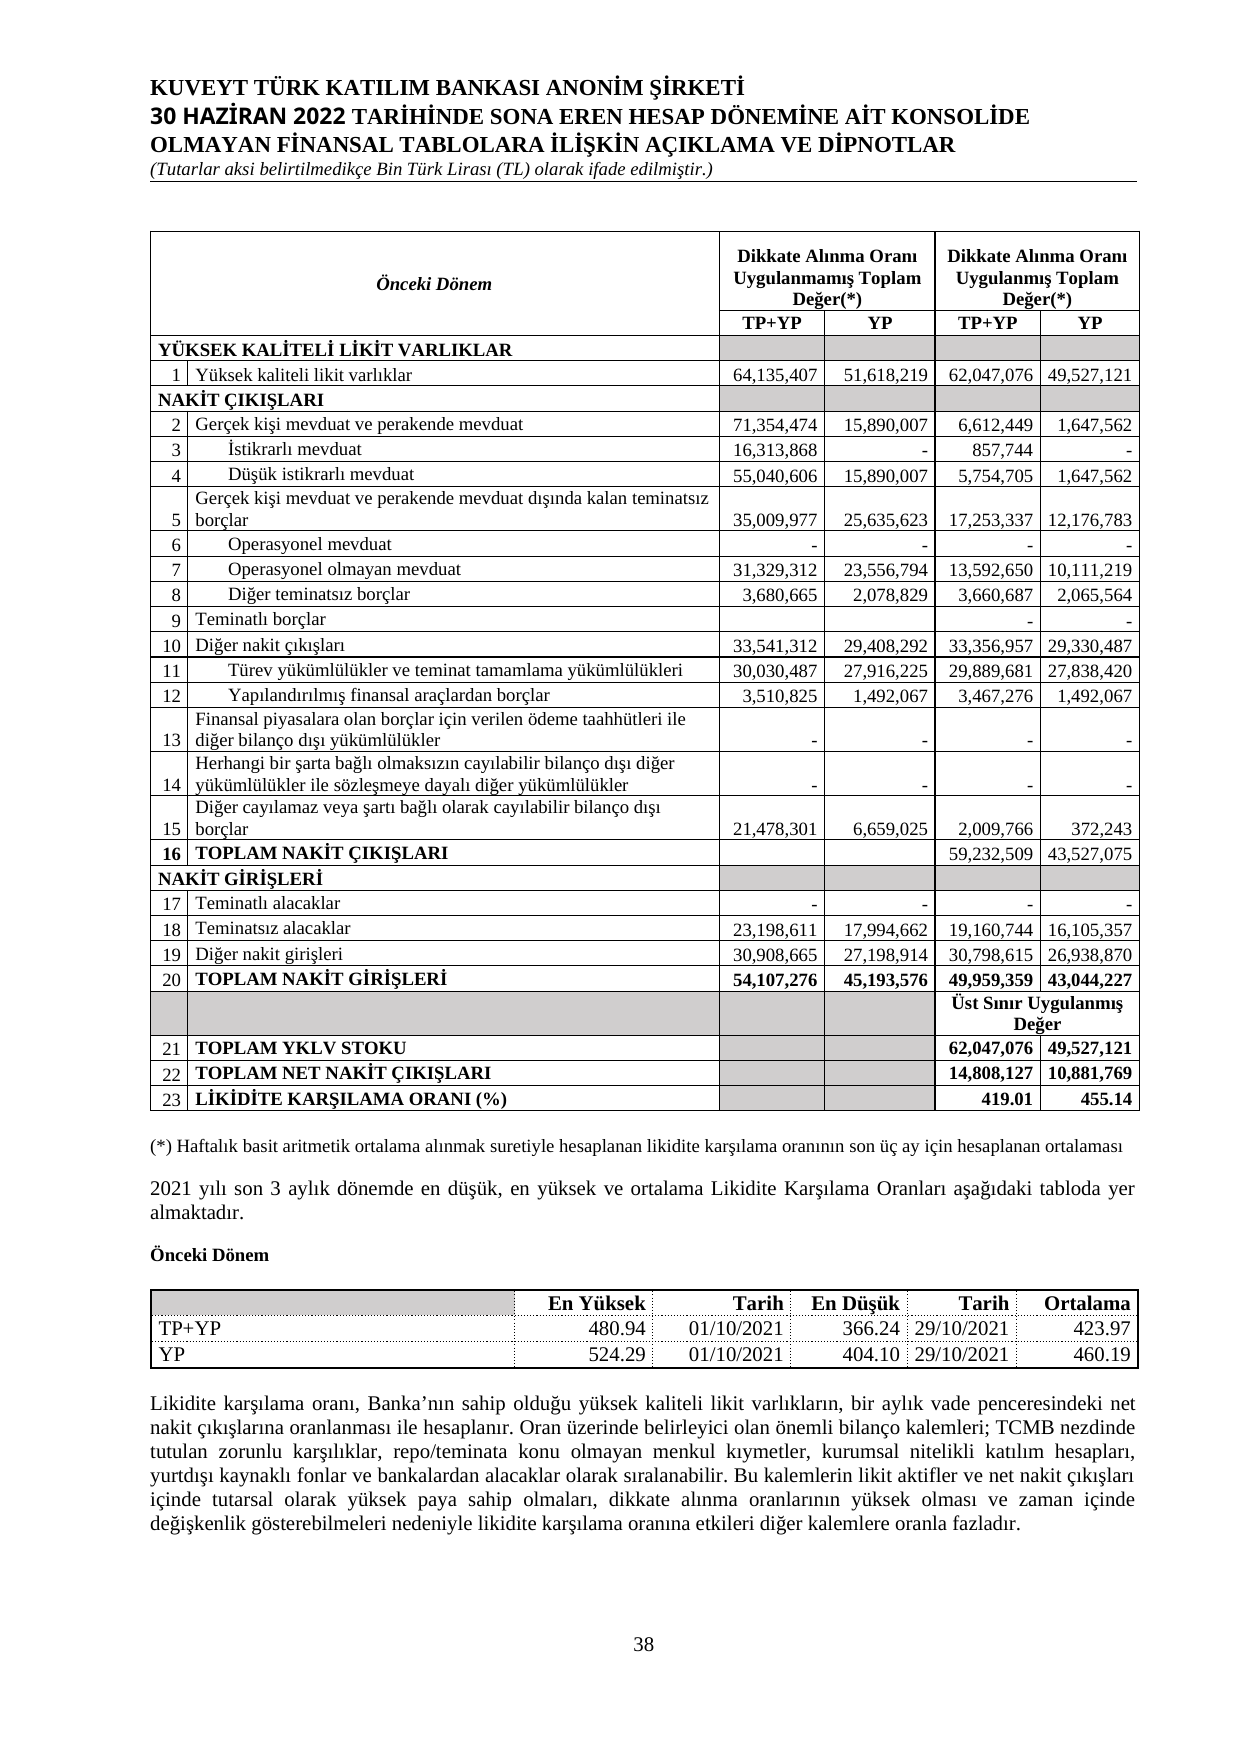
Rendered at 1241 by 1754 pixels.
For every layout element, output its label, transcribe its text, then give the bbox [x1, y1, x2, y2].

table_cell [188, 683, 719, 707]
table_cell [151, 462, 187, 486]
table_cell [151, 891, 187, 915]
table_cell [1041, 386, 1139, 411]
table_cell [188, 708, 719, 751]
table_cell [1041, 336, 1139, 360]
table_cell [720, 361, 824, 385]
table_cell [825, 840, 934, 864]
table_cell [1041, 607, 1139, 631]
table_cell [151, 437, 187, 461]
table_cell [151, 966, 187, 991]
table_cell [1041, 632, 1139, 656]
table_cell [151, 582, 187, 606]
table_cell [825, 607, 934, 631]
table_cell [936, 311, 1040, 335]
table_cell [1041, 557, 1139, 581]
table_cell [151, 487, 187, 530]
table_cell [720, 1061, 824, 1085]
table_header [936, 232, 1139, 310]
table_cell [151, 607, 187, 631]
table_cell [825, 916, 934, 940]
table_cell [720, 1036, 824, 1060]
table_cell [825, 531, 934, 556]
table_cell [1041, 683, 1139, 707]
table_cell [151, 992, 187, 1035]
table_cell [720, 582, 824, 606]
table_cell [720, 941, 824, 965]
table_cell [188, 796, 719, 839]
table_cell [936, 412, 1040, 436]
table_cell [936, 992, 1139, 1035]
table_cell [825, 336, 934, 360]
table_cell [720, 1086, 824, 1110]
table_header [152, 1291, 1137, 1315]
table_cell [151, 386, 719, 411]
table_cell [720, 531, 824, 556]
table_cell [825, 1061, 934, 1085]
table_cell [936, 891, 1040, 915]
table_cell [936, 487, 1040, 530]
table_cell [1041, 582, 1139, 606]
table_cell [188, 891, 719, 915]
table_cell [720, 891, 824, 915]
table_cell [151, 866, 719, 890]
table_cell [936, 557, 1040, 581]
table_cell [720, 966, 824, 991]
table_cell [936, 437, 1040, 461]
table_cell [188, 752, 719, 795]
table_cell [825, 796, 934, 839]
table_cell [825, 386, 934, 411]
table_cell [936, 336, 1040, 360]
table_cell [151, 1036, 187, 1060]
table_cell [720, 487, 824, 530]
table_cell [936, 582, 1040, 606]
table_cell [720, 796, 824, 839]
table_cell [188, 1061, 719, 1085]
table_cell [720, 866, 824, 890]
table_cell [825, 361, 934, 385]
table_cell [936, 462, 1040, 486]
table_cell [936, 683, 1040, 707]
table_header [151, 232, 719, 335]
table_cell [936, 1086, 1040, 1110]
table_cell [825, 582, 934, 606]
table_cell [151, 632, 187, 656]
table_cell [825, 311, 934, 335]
text Likidite karşılama oranı, Banka’nın sahip olduğu yüksek kaliteli likit varlıkların, bir aylık vade penceresindeki net nakit çıkışlarına oranlanması ile hesaplanır. Oran üzerinde belirleyici olan önemli bilanço kalemleri; TCMB nezdinde tutulan zorunlu karşılıklar, repo/teminata konu olmayan menkul kıymetler, kurumsal nitelikli katılım hesapları, yurtdışı kaynaklı fonlar ve bankalardan alacaklar olarak sıralanabilir. Bu kalemlerin likit aktifler ve net nakit çıkışları içinde tutarsal olarak yüksek paya sahip olmaları, dikkate alınma oranlarının yüksek olması ve zaman içinde değişkenlik gösterebilmeleri nedeniyle likidite karşılama oranına etkileri diğer kalemlere oranla fazladır. [150, 1391, 1137, 1535]
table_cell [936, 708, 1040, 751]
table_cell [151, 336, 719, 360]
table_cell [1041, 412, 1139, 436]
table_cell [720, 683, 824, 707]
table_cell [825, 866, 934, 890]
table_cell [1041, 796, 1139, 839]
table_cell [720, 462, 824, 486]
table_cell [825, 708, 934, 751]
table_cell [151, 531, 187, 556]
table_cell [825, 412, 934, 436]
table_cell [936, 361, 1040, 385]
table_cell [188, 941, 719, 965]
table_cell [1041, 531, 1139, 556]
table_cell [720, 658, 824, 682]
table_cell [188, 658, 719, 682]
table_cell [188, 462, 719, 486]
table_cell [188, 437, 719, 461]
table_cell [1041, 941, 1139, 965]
text Önceki Dönem [150, 1243, 1137, 1265]
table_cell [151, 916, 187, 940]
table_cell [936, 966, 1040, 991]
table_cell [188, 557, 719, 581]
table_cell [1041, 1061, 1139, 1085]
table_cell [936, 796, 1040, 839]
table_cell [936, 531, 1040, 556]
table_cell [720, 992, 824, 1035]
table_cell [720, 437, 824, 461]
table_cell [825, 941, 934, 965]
text (*) Haftalık basit aritmetik ortalama alınmak suretiyle hesaplanan likidite karşılama oranının son üç ay için hesaplanan ortalaması [150, 1135, 1137, 1157]
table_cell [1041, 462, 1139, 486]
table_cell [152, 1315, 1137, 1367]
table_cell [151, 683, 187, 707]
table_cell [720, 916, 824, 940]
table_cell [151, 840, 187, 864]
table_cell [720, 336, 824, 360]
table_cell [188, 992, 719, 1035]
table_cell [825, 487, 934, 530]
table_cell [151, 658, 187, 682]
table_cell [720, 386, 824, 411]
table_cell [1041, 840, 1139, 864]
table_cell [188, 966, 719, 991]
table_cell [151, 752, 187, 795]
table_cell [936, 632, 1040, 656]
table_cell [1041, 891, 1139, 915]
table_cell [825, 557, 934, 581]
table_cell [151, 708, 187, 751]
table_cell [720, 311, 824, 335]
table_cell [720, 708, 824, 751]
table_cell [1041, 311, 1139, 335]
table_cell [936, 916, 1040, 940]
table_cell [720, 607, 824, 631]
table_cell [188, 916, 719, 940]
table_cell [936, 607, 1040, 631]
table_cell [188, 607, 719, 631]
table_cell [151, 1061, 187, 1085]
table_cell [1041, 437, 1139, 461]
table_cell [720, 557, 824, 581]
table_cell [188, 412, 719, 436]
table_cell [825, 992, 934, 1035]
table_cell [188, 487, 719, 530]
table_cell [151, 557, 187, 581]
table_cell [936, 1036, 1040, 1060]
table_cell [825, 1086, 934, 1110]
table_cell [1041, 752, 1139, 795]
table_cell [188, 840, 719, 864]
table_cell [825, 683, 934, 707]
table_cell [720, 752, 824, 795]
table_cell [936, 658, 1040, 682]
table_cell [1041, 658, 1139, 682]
text 2021 yılı son 3 aylık dönemde en düşük, en yüksek ve ortalama Likidite Karşılama Oranları aşağıdaki tabloda yer almaktadır. [150, 1176, 1137, 1224]
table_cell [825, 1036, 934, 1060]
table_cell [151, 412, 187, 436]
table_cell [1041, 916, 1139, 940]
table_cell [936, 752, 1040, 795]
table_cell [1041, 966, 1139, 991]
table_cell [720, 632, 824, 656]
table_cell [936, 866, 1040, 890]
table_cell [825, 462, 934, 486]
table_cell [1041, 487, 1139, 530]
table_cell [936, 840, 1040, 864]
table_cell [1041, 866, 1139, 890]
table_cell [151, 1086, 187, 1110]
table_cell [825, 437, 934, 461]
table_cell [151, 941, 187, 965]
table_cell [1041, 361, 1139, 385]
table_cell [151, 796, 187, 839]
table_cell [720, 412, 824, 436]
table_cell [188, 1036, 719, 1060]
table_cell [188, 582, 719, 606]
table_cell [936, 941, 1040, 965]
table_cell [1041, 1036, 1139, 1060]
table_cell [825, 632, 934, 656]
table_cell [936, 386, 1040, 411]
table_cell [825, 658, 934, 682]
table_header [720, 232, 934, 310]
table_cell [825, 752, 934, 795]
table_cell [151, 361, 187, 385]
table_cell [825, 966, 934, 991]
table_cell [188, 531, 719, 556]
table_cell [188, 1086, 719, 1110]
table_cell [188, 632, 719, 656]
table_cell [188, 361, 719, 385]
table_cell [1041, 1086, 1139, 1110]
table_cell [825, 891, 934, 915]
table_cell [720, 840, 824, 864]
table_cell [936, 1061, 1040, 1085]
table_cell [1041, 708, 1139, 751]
